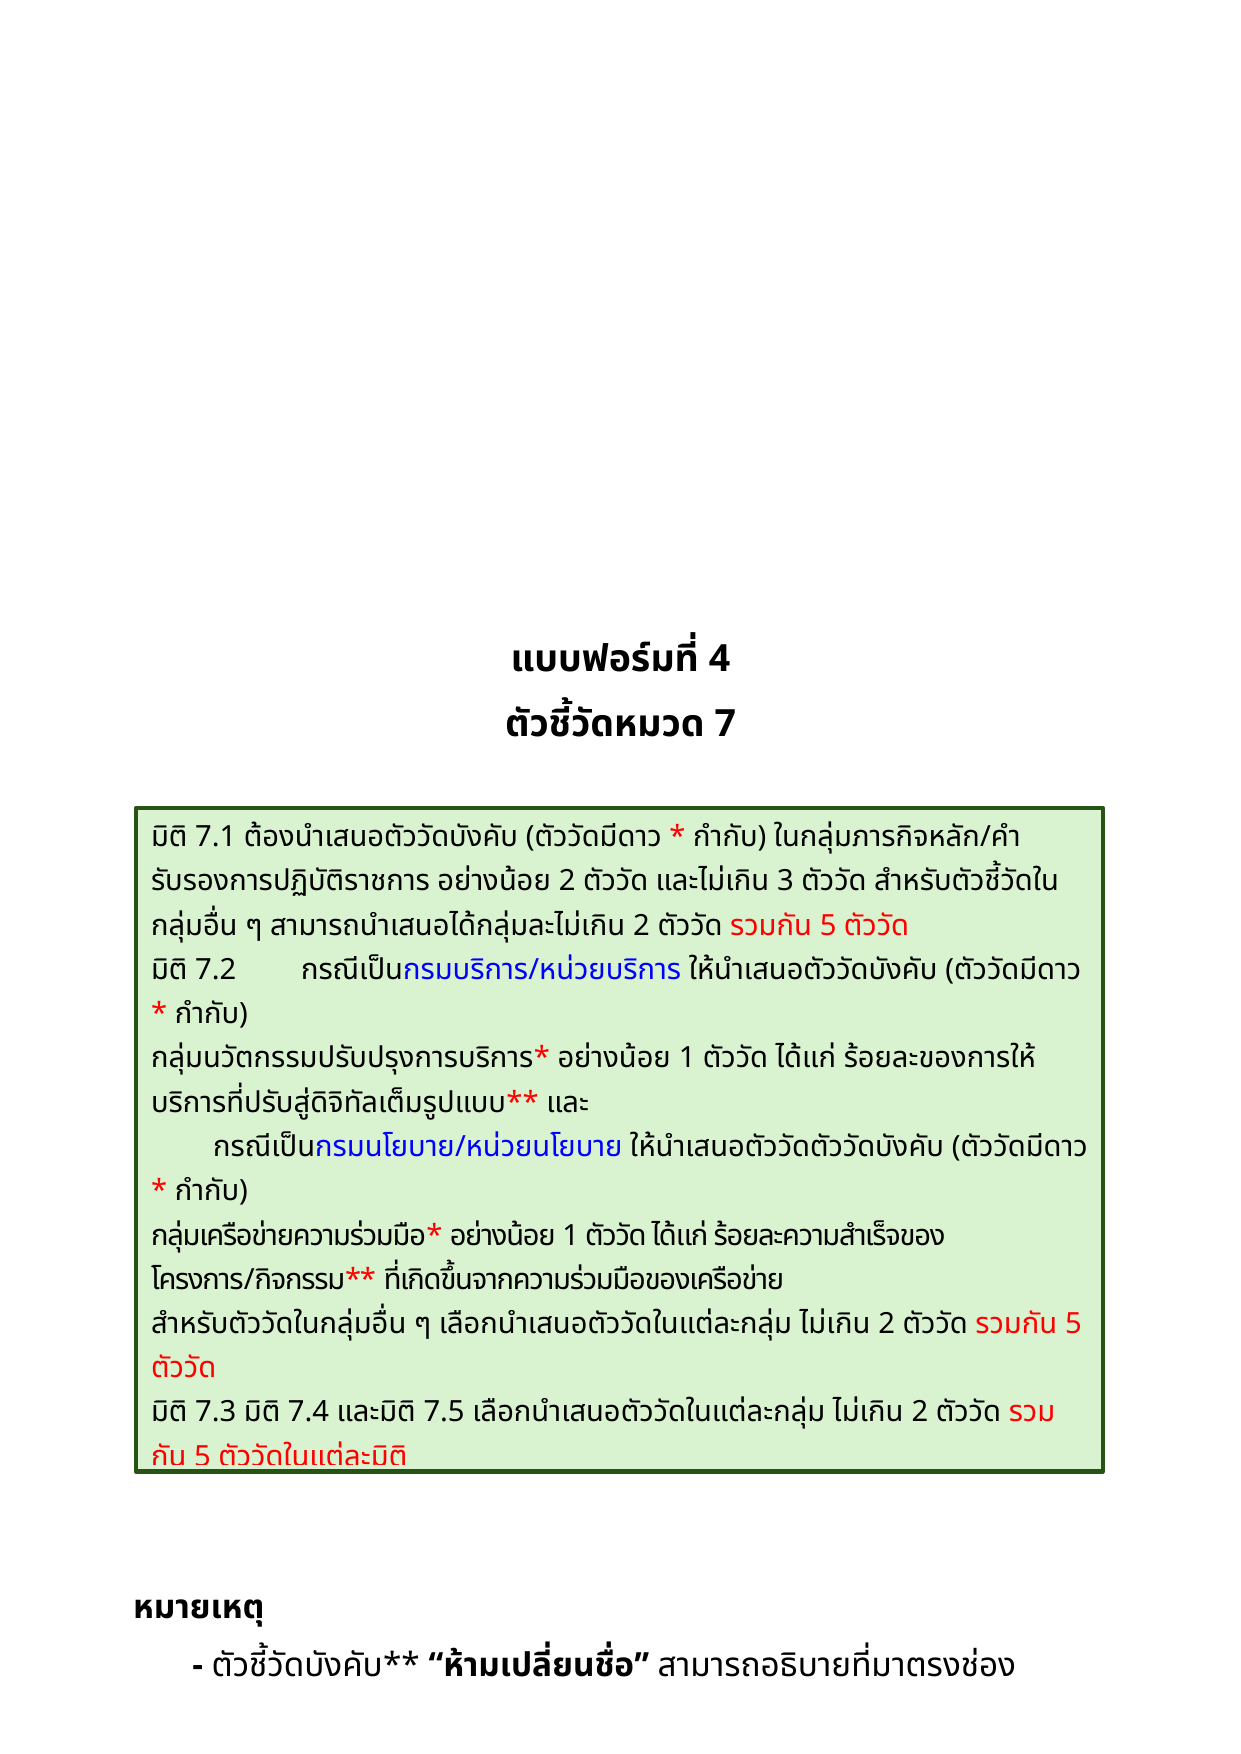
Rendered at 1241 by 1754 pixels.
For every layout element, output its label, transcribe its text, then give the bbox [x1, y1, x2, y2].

text ตัวชี้วัดหมวด 7 [133, 697, 1107, 754]
text แบบฟอร์มที่ 4 [133, 631, 1107, 688]
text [133, 1583, 1107, 1691]
